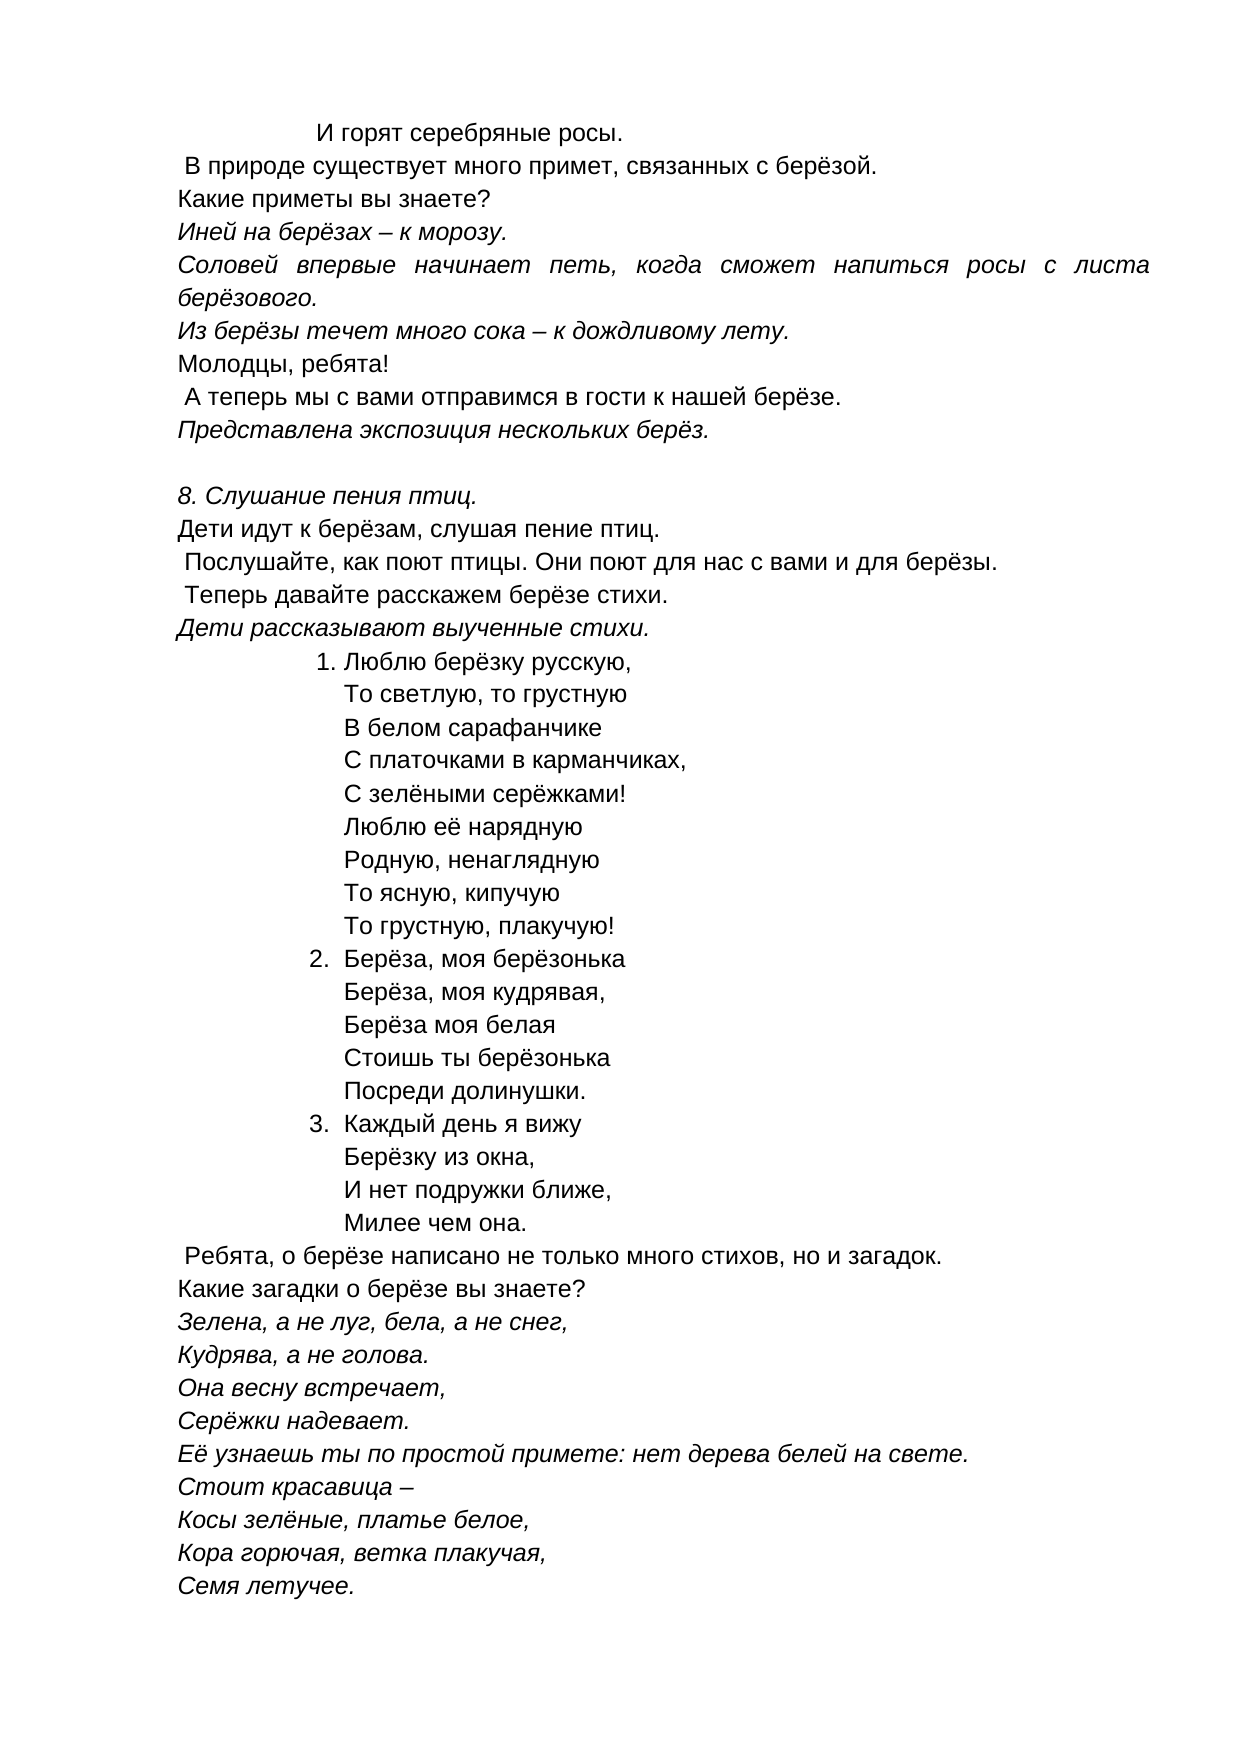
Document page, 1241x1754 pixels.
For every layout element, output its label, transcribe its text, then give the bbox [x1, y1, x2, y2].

text Милее чем она. [177, 1208, 1152, 1237]
text Зелена, а не луг, бела, а не снег, [177, 1307, 1152, 1336]
text Какие загадки о берёзе вы знаете? [177, 1274, 1152, 1303]
text Берёза моя белая [177, 1010, 1152, 1038]
text А теперь мы с вами отправимся в гости к нашей берёзе. [177, 382, 1152, 411]
text То грустную, плакучую! [177, 911, 1152, 939]
text Люблю её нарядную [177, 812, 1152, 840]
text 1. Люблю берёзку русскую, [177, 646, 1152, 675]
text Родную, ненаглядную [177, 844, 1152, 873]
text Стоит красавица – [177, 1472, 1152, 1501]
text 3. Каждый день я вижу [177, 1109, 1152, 1137]
text 8. Слушание пения птиц. [177, 481, 1152, 510]
text Молодцы, ребята! [177, 349, 1152, 378]
text И нет подружки ближе, [177, 1175, 1152, 1203]
text Ребята, о берёзе написано не только много стихов, но и загадок. [177, 1241, 1152, 1269]
text То светлую, то грустную [177, 679, 1152, 708]
text Серёжки надевает. [177, 1406, 1152, 1435]
text Иней на берёзах – к морозу. [177, 217, 1152, 246]
text Косы зелёные, платье белое, [177, 1505, 1152, 1534]
text Берёза, моя кудрявая, [177, 977, 1152, 1005]
text В природе существует много примет, связанных с берёзой. [177, 151, 1152, 180]
text Послушайте, как поют птицы. Они поют для нас с вами и для берёзы. [177, 547, 1152, 576]
text То ясную, кипучую [177, 878, 1152, 906]
text Посреди долинушки. [177, 1076, 1152, 1104]
text Кора горючая, ветка плакучая, [177, 1538, 1152, 1567]
text Дети идут к берёзам, слушая пение птиц. [177, 514, 1152, 543]
text Стоишь ты берёзонька [177, 1043, 1152, 1071]
text И горят серебряные росы. [177, 118, 1152, 147]
text Представлена экспозиция нескольких берёз. [177, 415, 1152, 444]
text Теперь давайте расскажем берёзе стихи. [177, 580, 1152, 609]
text С зелёными серёжками! [177, 778, 1152, 807]
text Её узнаешь ты по простой примете: нет дерева белей на свете. [177, 1439, 1152, 1468]
text Какие приметы вы знаете? [177, 184, 1152, 213]
text Берёзку из окна, [177, 1142, 1152, 1171]
text Из берёзы течет много сока – к дождливому лету. [177, 316, 1152, 345]
text Она весну встречает, [177, 1373, 1152, 1402]
text 2. Берёза, моя берёзонька [177, 944, 1152, 972]
text Кудрява, а не голова. [177, 1340, 1152, 1369]
text Семя летучее. [177, 1571, 1152, 1600]
text Соловей впервые начинает петь, когда сможет напиться росы с листа берёзового. [177, 250, 1152, 312]
text С платочками в карманчиках, [177, 746, 1152, 774]
text В белом сарафанчике [177, 712, 1152, 741]
text Дети рассказывают выученные стихи. [177, 613, 1152, 642]
